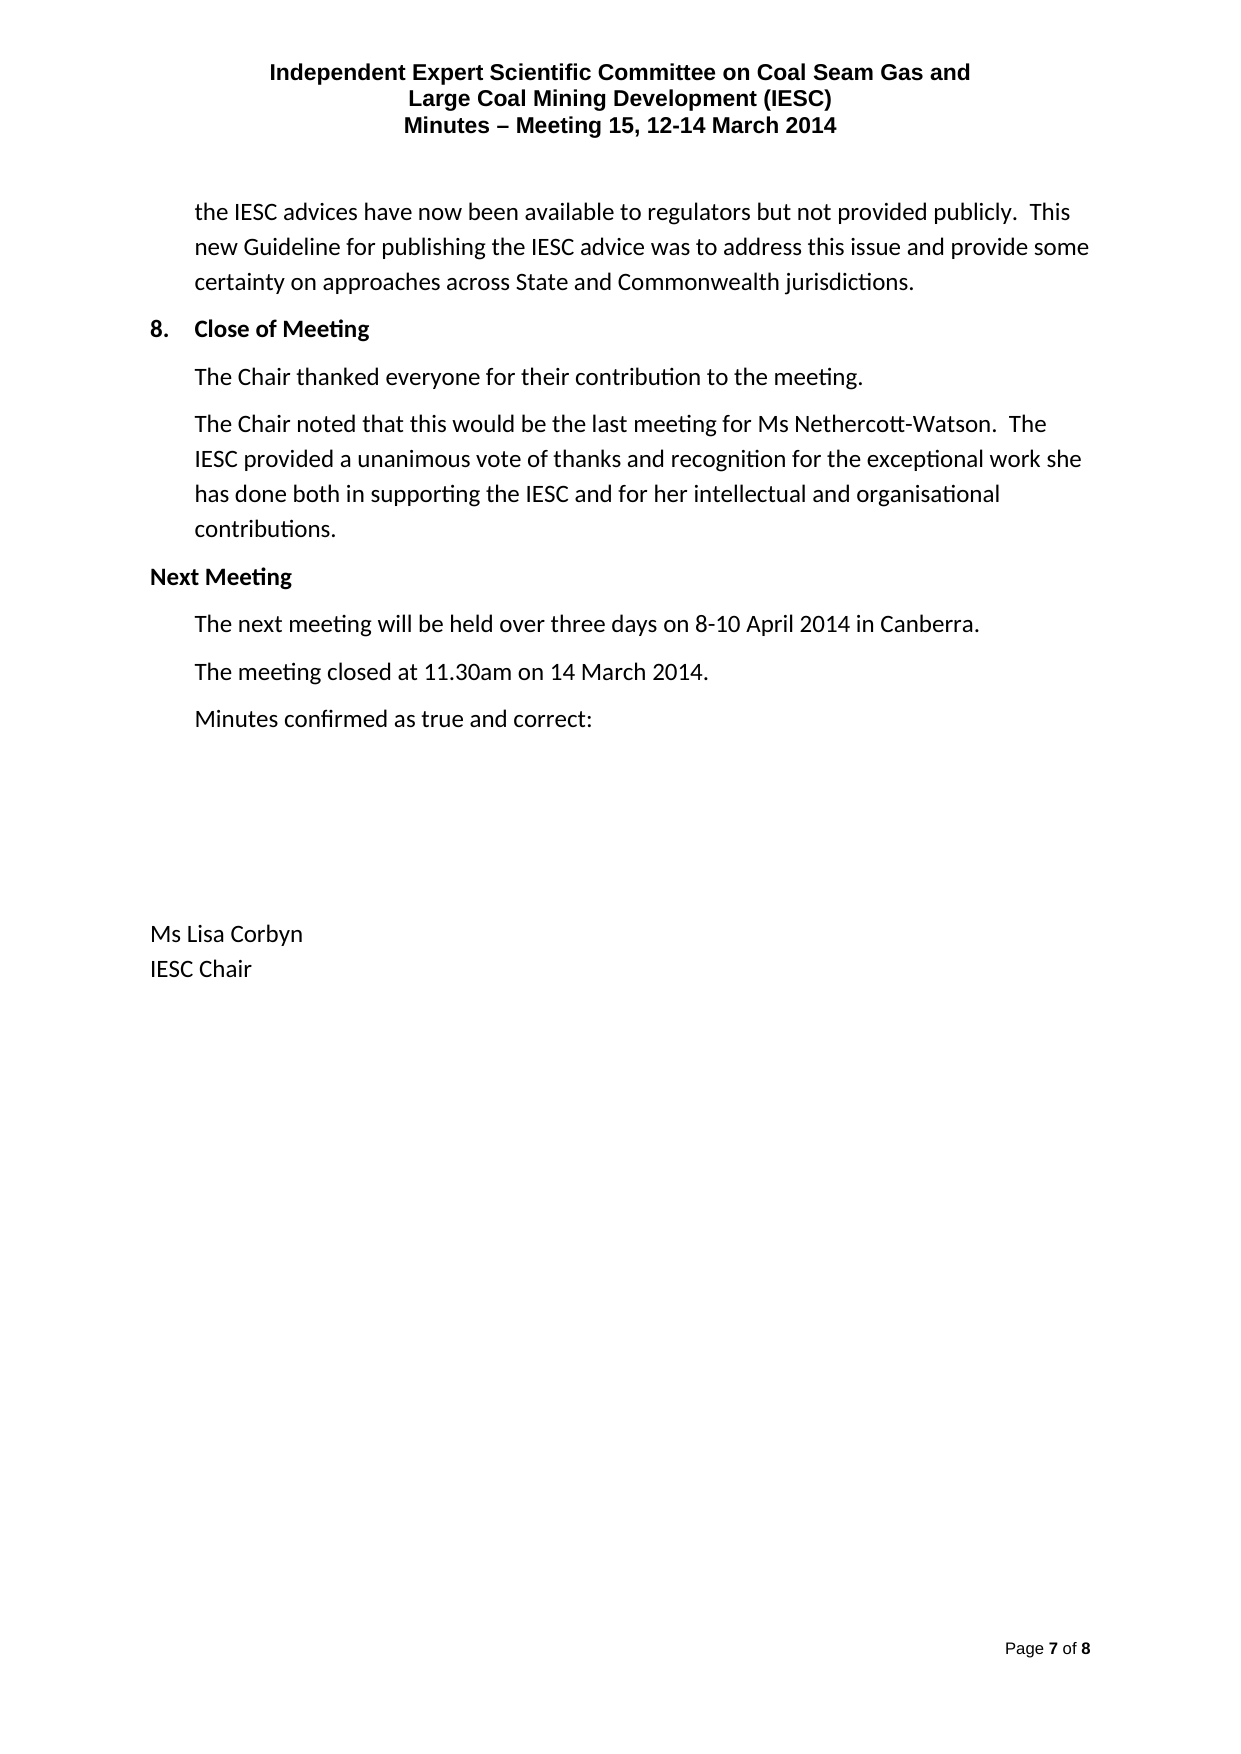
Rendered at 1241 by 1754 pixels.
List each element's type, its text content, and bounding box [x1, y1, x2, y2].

text The meeting closed at 11.30am on 14 March 2014. [194, 656, 1090, 686]
text Minutes confirmed as true and correct: [194, 703, 1090, 734]
text The next meeting will be held over three days on 8-10 April 2014 in Canberra. [194, 608, 1090, 639]
text IESC Chair [150, 953, 1090, 984]
text The Chair thanked everyone for their contribution to the meeting. [194, 361, 1090, 391]
text Ms Lisa Corbyn [150, 918, 1090, 949]
text The Chair noted that this would be the last meeting for Ms Nethercott-Watson. The IESC provided a unanimous vote of thanks and recognition for the exceptional work she has done both in supporting the IESC and for her intellectual and organisational contributions. [194, 408, 1090, 544]
text Next Meeting [150, 561, 1090, 591]
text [194, 196, 1090, 296]
text 8. Close of Meeting [150, 313, 1090, 344]
